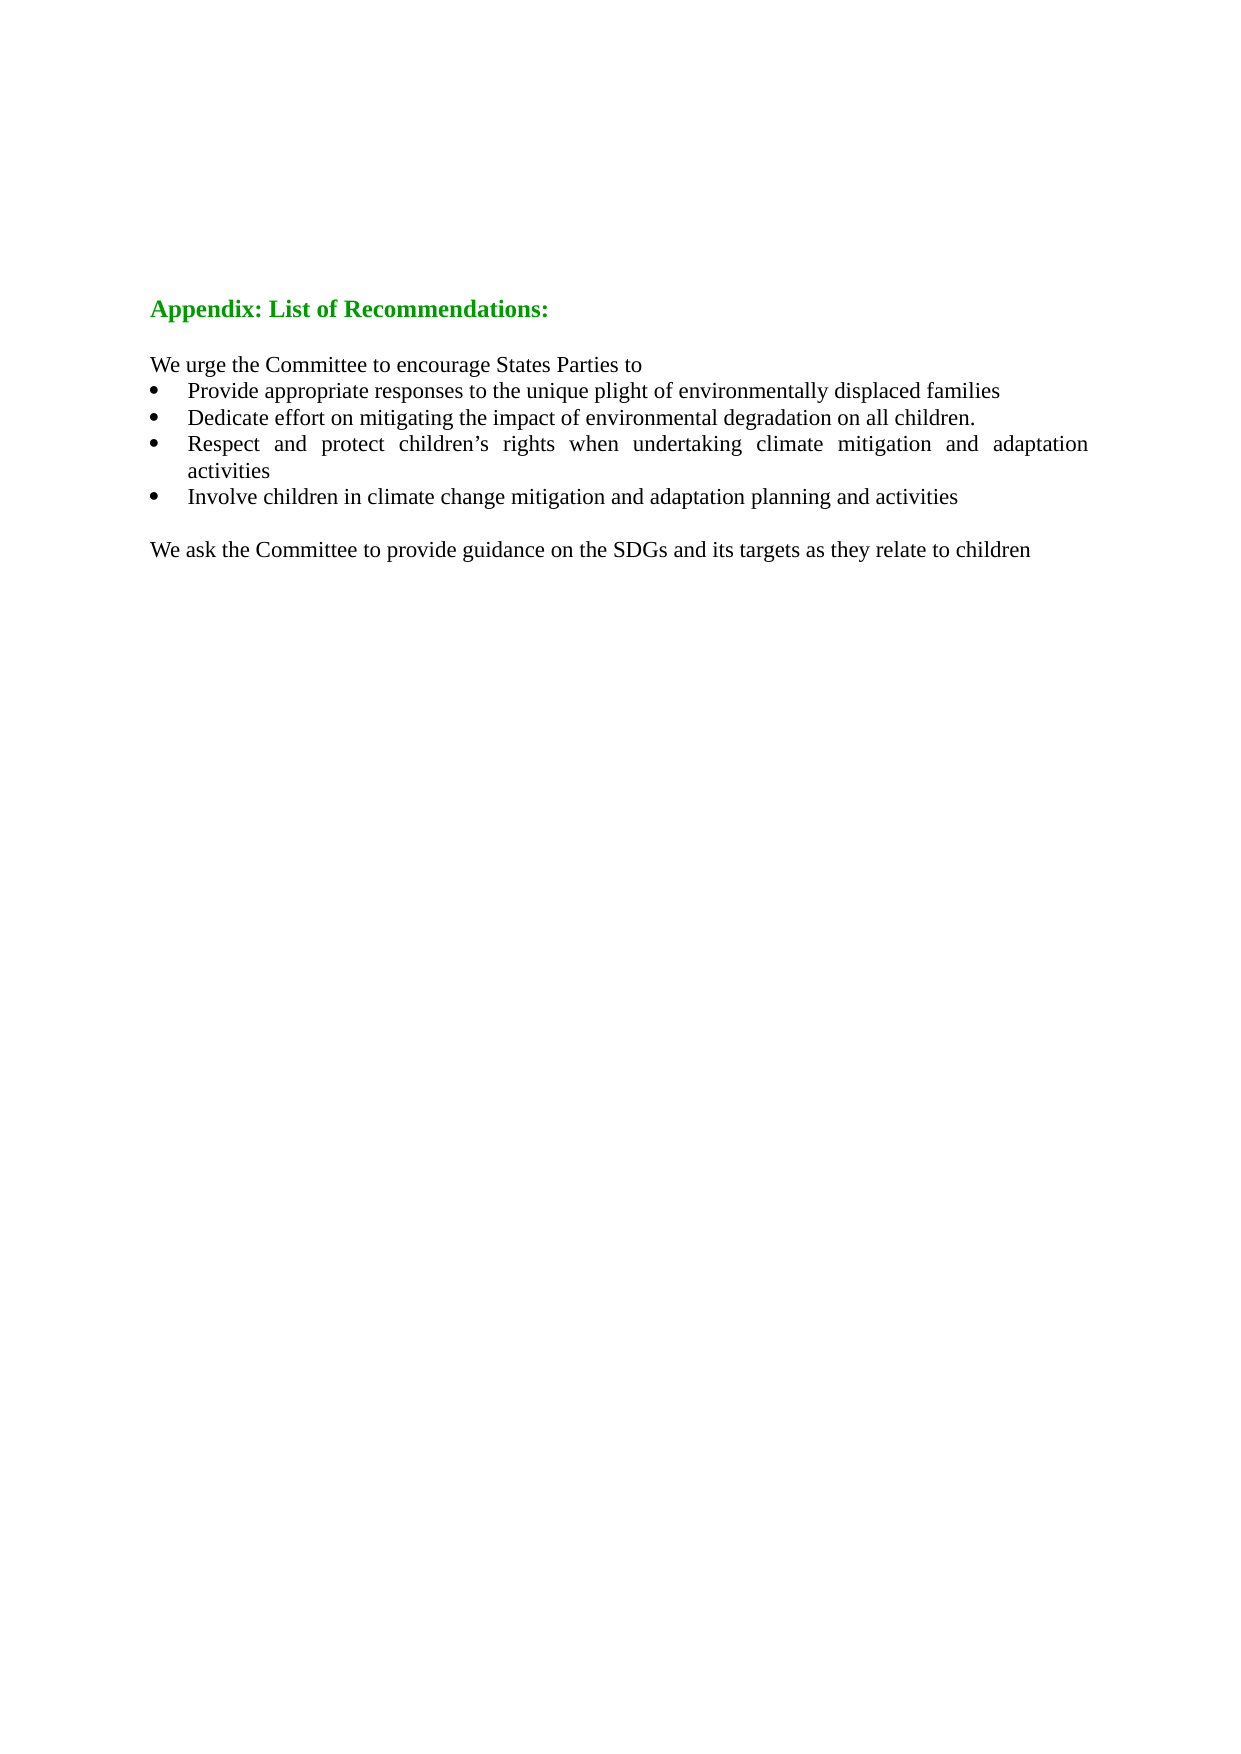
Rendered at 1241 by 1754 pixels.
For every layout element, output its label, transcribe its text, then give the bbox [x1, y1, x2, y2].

text We urge the Committee to encourage States Parties to [150, 351, 1090, 378]
list Dedicate effort on mitigating the impact of environmental degradation on all children. [150, 404, 1090, 430]
list Involve children in climate change mitigation and adaptation planning and activities [150, 483, 1090, 509]
text Appendix: List of Recommendations: [150, 294, 1090, 322]
list Provide appropriate responses to the unique plight of environmentally displaced families [150, 378, 1090, 404]
list Respect and protect children’s rights when undertaking climate mitigation and adaptation activities [150, 430, 1090, 483]
text We ask the Committee to provide guidance on the SDGs and its targets as they relate to children [150, 536, 1090, 562]
